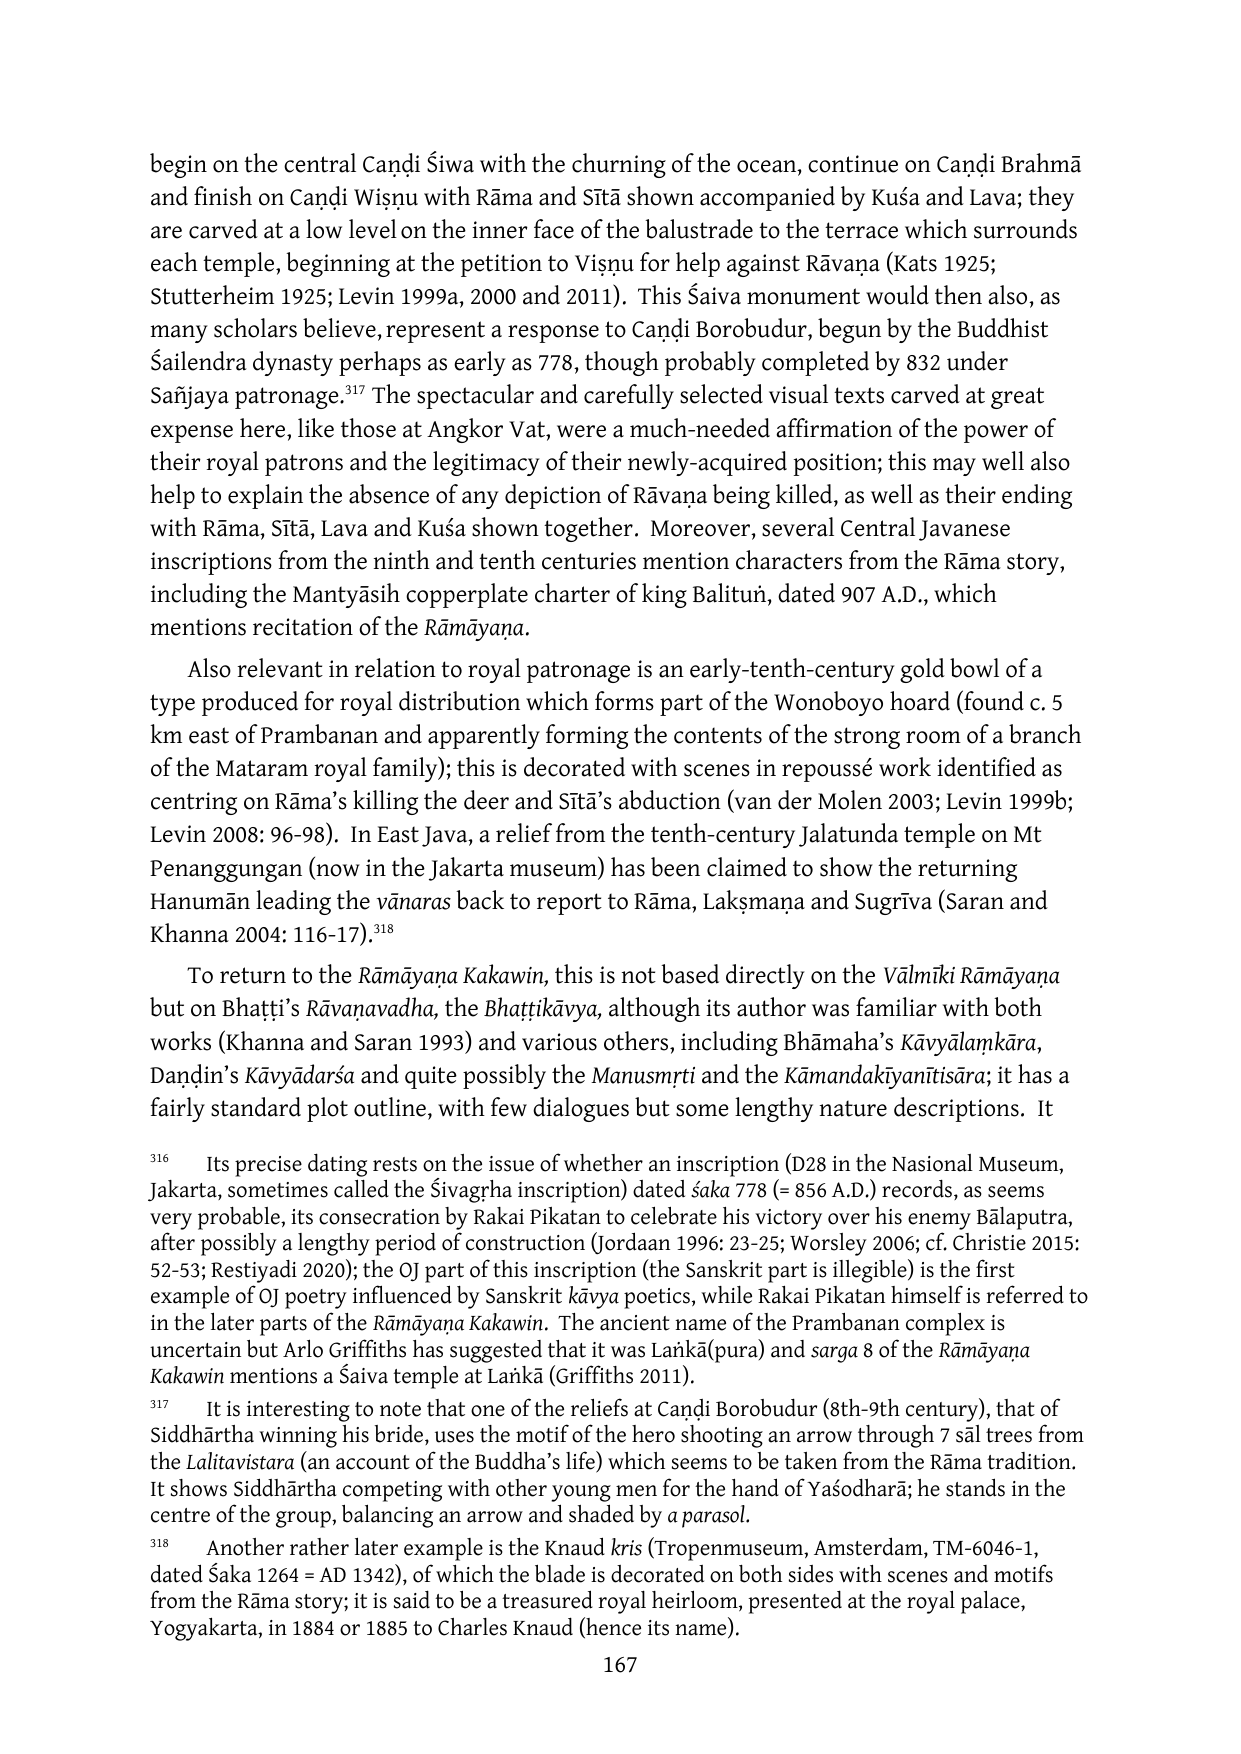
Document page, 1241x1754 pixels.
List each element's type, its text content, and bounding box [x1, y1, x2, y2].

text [150, 150, 1090, 643]
text To return to the Rāmāyaṇa Kakawin, this is not based directly on the Vālmīki Rāmāyaṇa but on Bhaṭṭi’s Rāvaṇavadha, the Bhaṭṭikāvya, although its author was familiar with both works (Khanna and Saran 1993) and various others, including Bhāmaha’s Kāvyālaṃkāra, Daṇḍin’s Kāvyādarśa and quite possibly the Manusmṛti and the Kāmandakīyanītisāra; it has a fairly standard plot outline, with few dialogues but some lengthy nature descriptions. It also contains some extended narrative but often it is a brief summary, relying on the audience’s knowledge or perhaps the reciter’s improvisation for detail, for example there is no mention of Mantharā’s role, except that Kaikeyī is said (3.7) to rely too much ‘on the words of a suitor’ and no mention of Rāma’s visit to Bharadvāja, although the sage’s miraculous entertainment of Bharata’s army is narrated (3.37-39); this feature is less apparent in the second half of the text. It is referred to within the Uttarakāṇḍa as a kidung, ‘song’ (Zoetmulder 1974: 144). Unlike other SE Asian tellings its narrative is placed in an Indian setting for the first 12 sargas, though increasingly localised thereafter in Java, which is actually named at 25.2 (RKakawin 2015b: 22-23 and 739-40). Whereas the Bhaṭṭikāvya is intended to exemplify the rules of Sanskrit grammar, the variety of metres in the Rāmāyaṇa Kakawin — a total of 81 — suggests that its author may have intended it similarly as a textbook of metrics, although the degree of concentration on figures of sound and sense, śabdālaṃkāra and arthālaṃkāra, may indicate an alternative possibility; clearly the author had an excellent command of Sanskrit. The Rāmāyaṇa kakawin also differs considerably from later kakawins. showing great variation in the length of cantos, hiatus and doubling of consonants metri causa, and vocabulary not found later, which are also features found in the OJ version of the Lalitavistara (Hunter 2014: 204-07). [150, 962, 1090, 1123]
text Also relevant in relation to royal patronage is an early-tenth-century gold bowl of a type produced for royal distribution which forms part of the Wonoboyo hoard (found c. 5 km east of Prambanan and apparently forming the contents of the strong room of a branch of the Mataram royal family); this is decorated with scenes in repoussé work identified as centring on Rāma’s killing the deer and Sītā’s abduction (van der Molen 2003; Levin 1999b; Levin 2008: 96-98). In East Java, a relief from the tenth-century Jalatunda temple on Mt Penanggungan (now in the Jakarta museum) has been claimed to show the returning Hanumān leading the vānaras back to report to Rāma, Lakṣmaṇa and Sugrīva (Saran and Khanna 2004: 116-17). [150, 655, 1090, 949]
